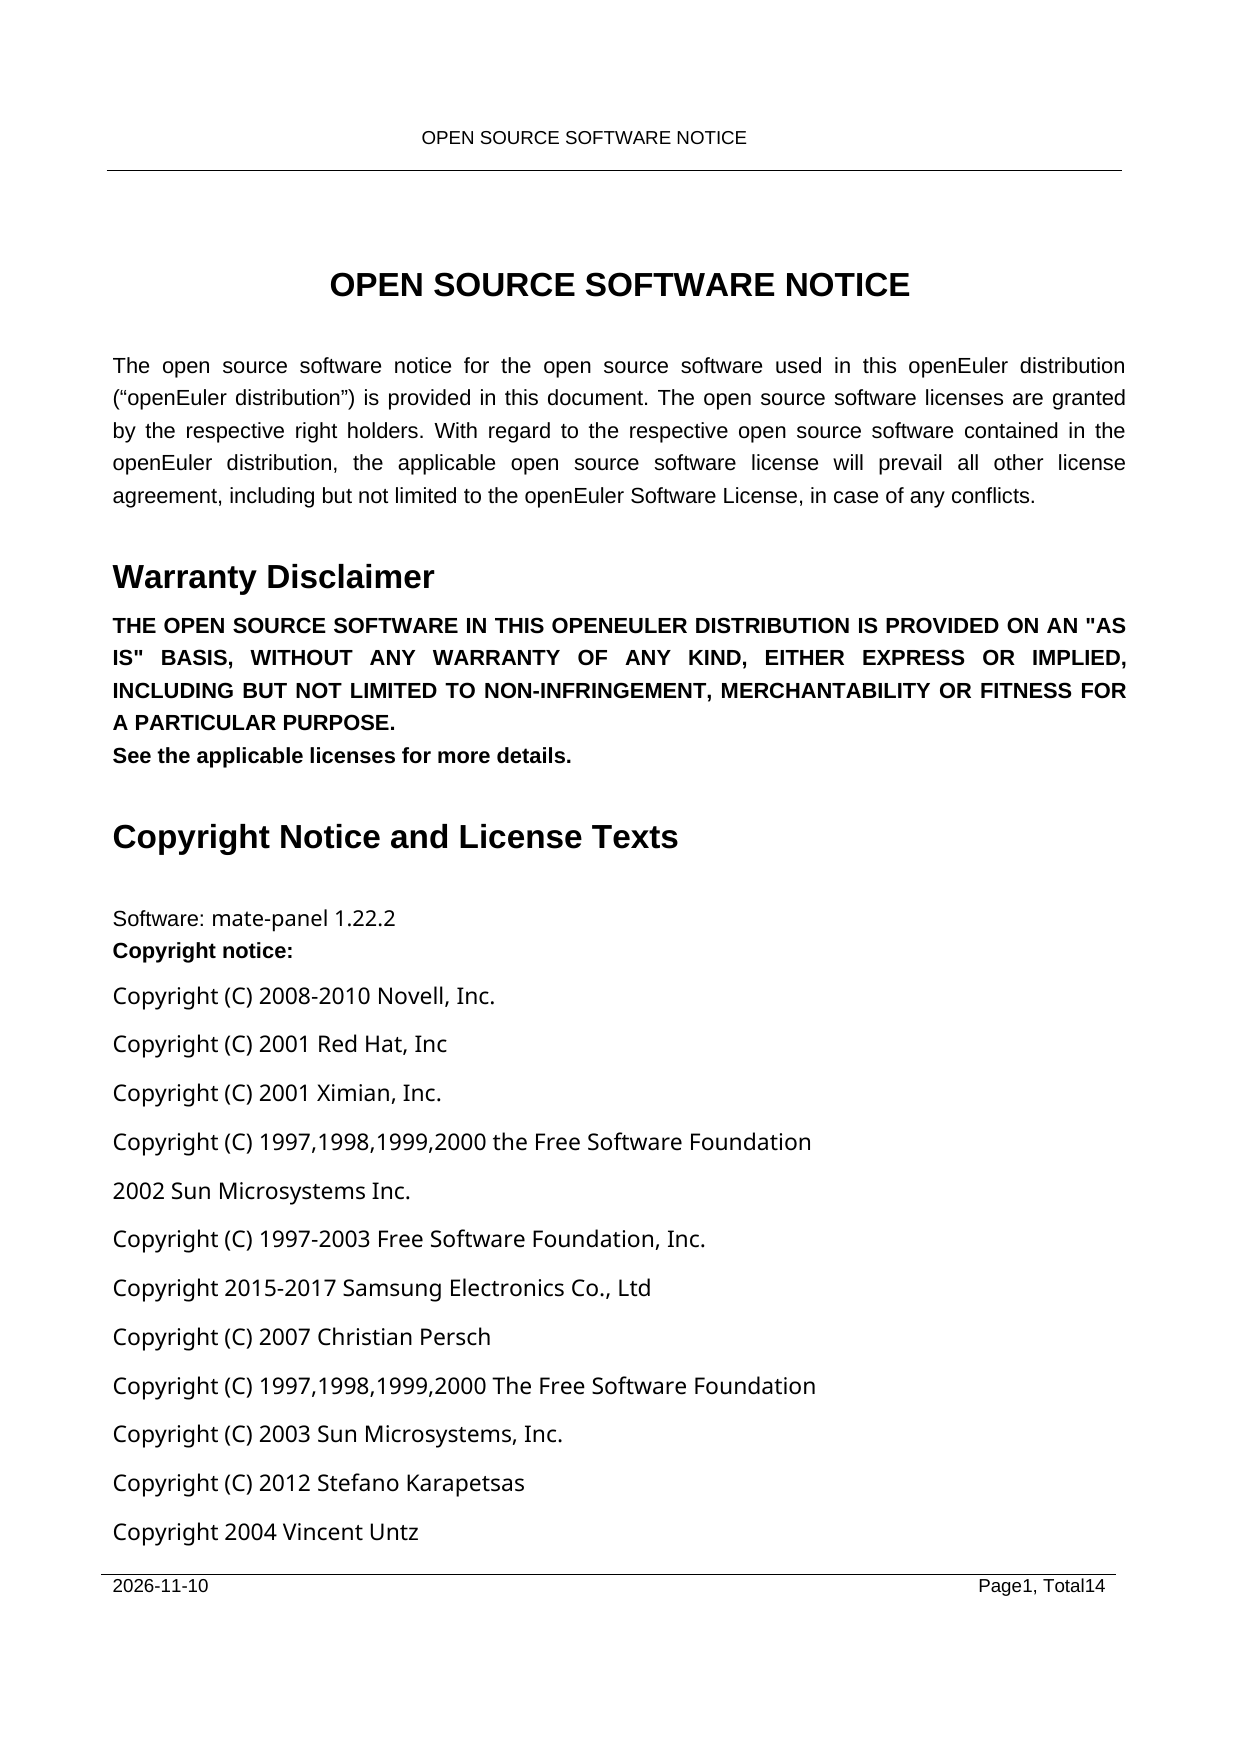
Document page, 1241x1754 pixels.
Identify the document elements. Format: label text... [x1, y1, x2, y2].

text Warranty Disclaimer [112, 544, 1128, 609]
text Software: mate-panel 1.22.2 [112, 901, 1128, 934]
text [112, 979, 1128, 1548]
text Copyright Notice and License Texts [112, 804, 1128, 869]
text THE OPEN SOURCE SOFTWARE IN THIS OPENEULER DISTRIBUTION IS PROVIDED ON AN "AS IS" BASIS, WITHOUT ANY WARRANTY OF ANY KIND, EITHER EXPRESS OR IMPLIED, INCLUDING BUT NOT LIMITED TO NON-INFRINGEMENT, MERCHANTABILITY OR FITNESS FOR A PARTICULAR PURPOSE. See the applicable licenses for more details. [112, 609, 1128, 771]
text OPEN SOURCE SOFTWARE NOTICE [112, 251, 1128, 316]
text Copyright notice: [112, 934, 1128, 966]
text The open source software notice for the open source software used in this openEuler distribution (“openEuler distribution”) is provided in this document. The open source software licenses are granted by the respective right holders. With regard to the respective open source software contained in the openEuler distribution, the applicable open source software license will prevail all other license agreement, including but not limited to the openEuler Software License, in case of any conflicts. [112, 349, 1128, 511]
